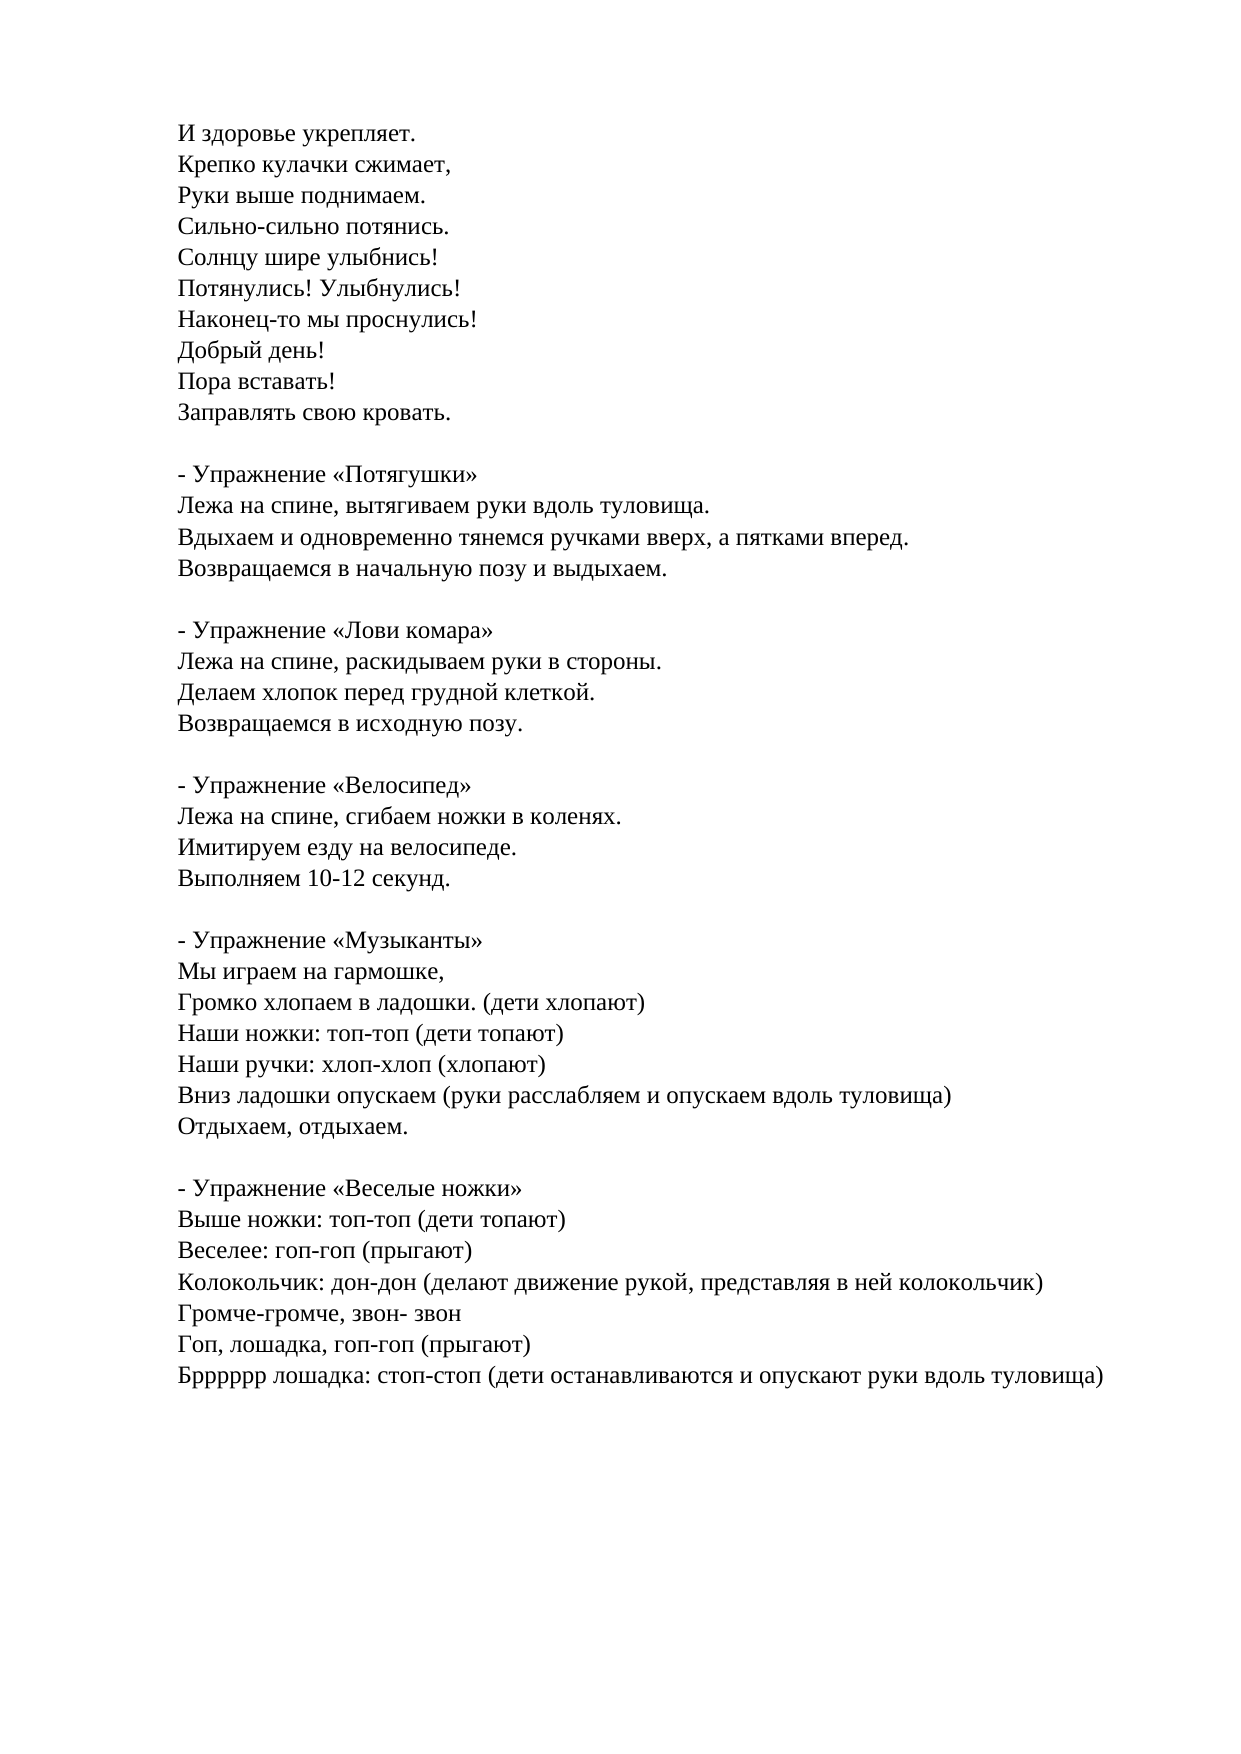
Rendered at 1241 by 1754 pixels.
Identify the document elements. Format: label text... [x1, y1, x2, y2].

text Добрый день! [177, 335, 1152, 364]
text Громко хлопаем в ладошки. (дети хлопают) [177, 987, 1152, 1016]
text Крепко кулачки сжимает, [177, 149, 1152, 178]
text Громче-громче, звон- звон [177, 1298, 1152, 1326]
text Лежа на спине, сгибаем ножки в коленях. [177, 801, 1152, 830]
text Веселее: гоп-гоп (прыгают) [177, 1236, 1152, 1264]
text Лежа на спине, раскидываем руки в стороны. [177, 646, 1152, 674]
text Лежа на спине, вытягиваем руки вдоль туловища. [177, 491, 1152, 519]
text Возвращаемся в начальную позу и выдыхаем. [177, 553, 1152, 581]
text - Упражнение «Велосипед» [177, 770, 1152, 799]
text Заправлять свою кровать. [177, 397, 1152, 426]
text Наши ручки: хлоп-хлоп (хлопают) [177, 1049, 1152, 1078]
text Мы играем на гармошке, [177, 956, 1152, 985]
text - Упражнение «Музыканты» [177, 925, 1152, 954]
text Делаем хлопок перед грудной клеткой. [177, 677, 1152, 706]
text Потянулись! Улыбнулись! [177, 273, 1152, 302]
text Выполняем 10-12 секунд. [177, 863, 1152, 892]
text И здоровье укрепляет. [177, 118, 1152, 147]
text Гоп, лошадка, гоп-гоп (прыгают) [177, 1329, 1152, 1357]
text Сильно-сильно потянись. [177, 211, 1152, 240]
text Имитируем езду на велосипеде. [177, 832, 1152, 861]
text Колокольчик: дон-дон (делают движение рукой, представляя в ней колокольчик) [177, 1267, 1152, 1295]
text - Упражнение «Веселые ножки» [177, 1173, 1152, 1202]
text Отдыхаем, отдыхаем. [177, 1111, 1152, 1140]
text - Упражнение «Потягушки» [177, 459, 1152, 488]
text Брррррр лошадка: стоп-стоп (дети останавливаются и опускают руки вдоль туловища) [177, 1360, 1152, 1388]
text Возвращаемся в исходную позу. [177, 708, 1152, 737]
text Солнцу шире улыбнись! [177, 242, 1152, 271]
text Руки выше поднимаем. [177, 180, 1152, 209]
text Выше ножки: топ-топ (дети топают) [177, 1204, 1152, 1233]
text Вдыхаем и одновременно тянемся ручками вверх, а пятками вперед. [177, 522, 1152, 550]
text - Упражнение «Лови комара» [177, 615, 1152, 643]
text Наконец-то мы проснулись! [177, 304, 1152, 333]
text Вниз ладошки опускаем (руки расслабляем и опускаем вдоль туловища) [177, 1080, 1152, 1109]
text Наши ножки: топ-топ (дети топают) [177, 1018, 1152, 1047]
text Пора вставать! [177, 366, 1152, 395]
